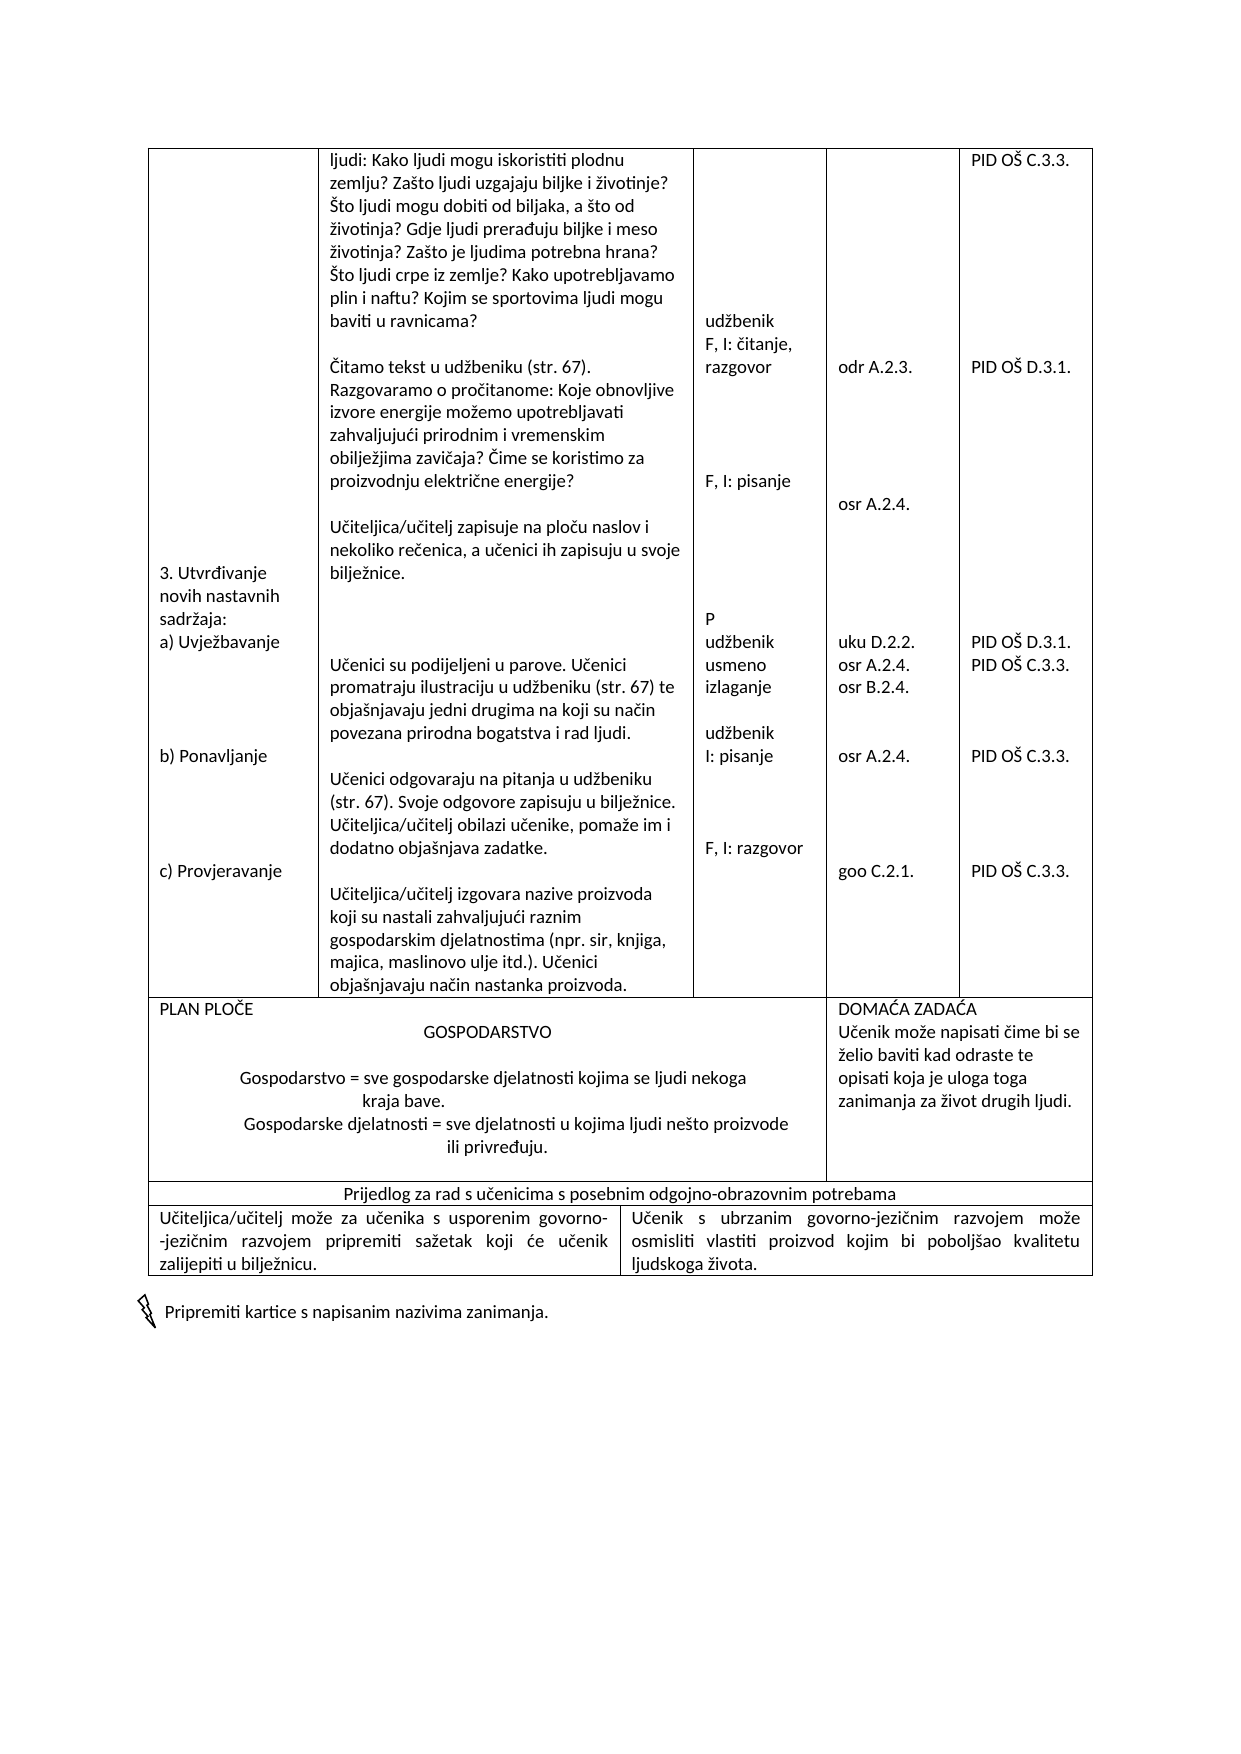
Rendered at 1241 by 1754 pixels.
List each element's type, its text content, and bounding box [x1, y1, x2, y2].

table_cell Prijedlog za rad s učenicima s posebnim odgojno-obrazovnim potrebama [149, 1182, 1092, 1205]
table_cell Učenik s ubrzanim govorno-jezičnim razvojem može osmisliti vlastiti proizvod kojim bi poboljšao kvalitetu ljudskoga života. [621, 1206, 1092, 1275]
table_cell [319, 149, 693, 997]
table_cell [960, 149, 1092, 997]
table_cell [694, 149, 826, 997]
text Pripremiti kartice s napisanim nazivima zanimanja. [149, 1301, 1093, 1324]
table_cell DOMAĆA ZADAĆA Učenik može napisati čime bi se želio baviti kad odraste te opisati koja je uloga toga zanimanja za život drugih ljudi. [827, 998, 1092, 1181]
table_cell Učiteljica/učitelj može za učenika s usporenim govorno- -jezičnim razvojem pripremiti sažetak koji će učenik zalijepiti u bilježnicu. [149, 1206, 620, 1275]
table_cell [149, 149, 318, 997]
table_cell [827, 149, 959, 997]
table_cell PLAN PLOČE GOSPODARSTVO Gospodarstvo = sve gospodarske djelatnosti kojima se ljudi nekoga kraja bave. Gospodarske djelatnosti = sve djelatnosti u kojima ljudi nešto proizvode ili privređuju. [149, 998, 826, 1181]
